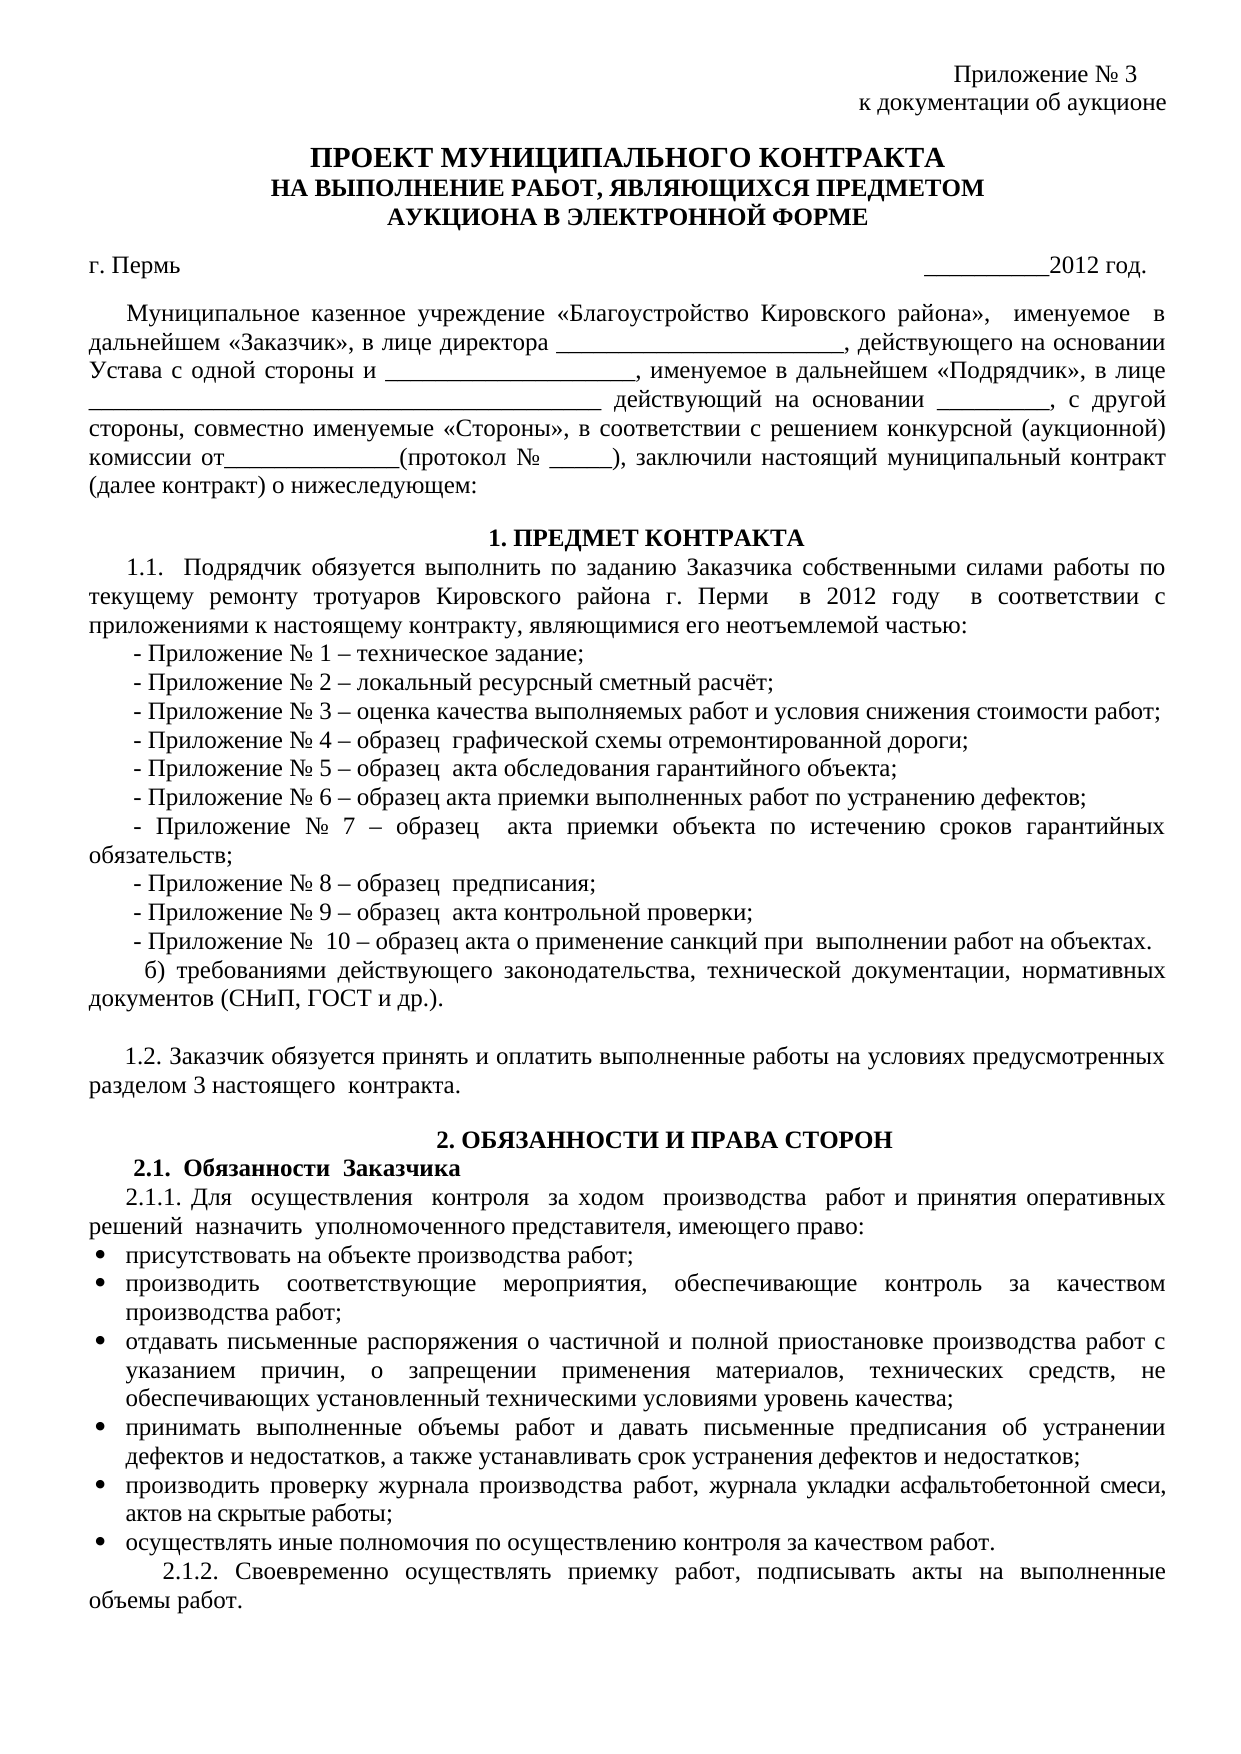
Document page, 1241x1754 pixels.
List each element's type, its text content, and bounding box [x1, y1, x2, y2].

title ПРОЕКТ МУНИЦИПАЛЬНОГО КОНТРАКТА [89, 140, 1167, 173]
list принимать выполненные объемы работ и давать письменные предписания об устранении дефектов и недостатков, а также устанавливать срок устранения дефектов и недостатков; [96, 1412, 1167, 1470]
list производить соответствующие мероприятия, обеспечивающие контроль за качеством производства работ; [96, 1268, 1167, 1326]
text 1.1. Подрядчик обязуется выполнить по заданию Заказчика собственными силами работы по текущему ремонту тротуаров Кировского района г. Перми в 2012 году в соответствии с приложениями к настоящему контракту, являющимися его неотъемлемой частью: [89, 552, 1167, 638]
text - Приложение № 8 – образец предписания; [89, 868, 1167, 897]
text 2.1. Обязанности Заказчика [89, 1153, 1167, 1182]
list отдавать письменные распоряжения о частичной и полной приостановке производства работ с указанием причин, о запрещении применения материалов, технических средств, не обеспечивающих установленный техническими условиями уровень качества; [96, 1326, 1167, 1412]
text - Приложение № 1 – техническое задание; [89, 638, 1167, 667]
list осуществлять иные полномочия по осуществлению контроля за качеством работ. [96, 1527, 1167, 1556]
text 2.1.2. Своевременно осуществлять приемку работ, подписывать акты на выполненные объемы работ. [89, 1556, 1167, 1613]
text - Приложение № 7 – образец акта приемки объекта по истечению сроков гарантийных обязательств; [89, 811, 1167, 868]
text - Приложение № 4 – образец графической схемы отремонтированной дороги; [89, 725, 1167, 753]
text Муниципальное казенное учреждение «Благоустройство Кировского района», именуемое в дальнейшем «Заказчик», в лице директора _______________________, действующего на основании Устава с одной стороны и ____________________, именуемое в дальнейшем «Подрядчик», в лице _________________________________________ действующий на основании _________, с другой стороны, совместно именуемые «Стороны», в соответствии с решением конкурсной (аукционной) комиссии от______________(протокол № _____), заключили настоящий муниципальный контракт (далее контракт) о нижеследующем: [89, 298, 1167, 499]
text 2.1.1. Для осуществления контроля за ходом производства работ и принятия оперативных решений назначить уполномоченного представителя, имеющего право: [89, 1182, 1167, 1240]
text б) требованиями действующего законодательства, технической документации, нормативных документов (СНиП, ГОСТ и др.). [89, 955, 1167, 1012]
text г. Пермь __________2012 год. [89, 250, 1167, 279]
title АУКЦИОНА В ЭЛЕКТРОННОЙ ФОРМЕ [89, 202, 1167, 231]
text - Приложение № 9 – образец акта контрольной проверки; [89, 897, 1167, 926]
text - Приложение № 6 – образец акта приемки выполненных работ по устранению дефектов; [89, 782, 1167, 811]
text - Приложение № 3 – оценка качества выполняемых работ и условия снижения стоимости работ; [89, 696, 1167, 725]
text 1.2. Заказчик обязуется принять и оплатить выполненные работы на условиях предусмотренных разделом 3 настоящего контракта. [89, 1041, 1167, 1098]
list производить проверку журнала производства работ, журнала укладки асфальтобетонной смеси, актов на скрытые работы; [96, 1470, 1167, 1527]
text - Приложение № 5 – образец акта обследования гарантийного объекта; [89, 753, 1167, 782]
text Приложение № 3 [89, 59, 1167, 88]
text - Приложение № 2 – локальный ресурсный сметный расчёт; [89, 667, 1167, 696]
text к документации об аукционе [89, 88, 1167, 116]
text 2. ОБЯЗАННОСТИ И ПРАВА СТОРОН [89, 1125, 1167, 1153]
text - Приложение № 10 – образец акта о применение санкций при выполнении работ на объектах. [89, 926, 1167, 955]
list присутствовать на объекте производства работ; [96, 1240, 1167, 1268]
text 1. ПРЕДМЕТ КОНТРАКТА [89, 523, 1167, 552]
title НА ВЫПОЛНЕНИЕ РАБОТ, ЯВЛЯЮЩИХСЯ ПРЕДМЕТОМ [89, 173, 1167, 202]
